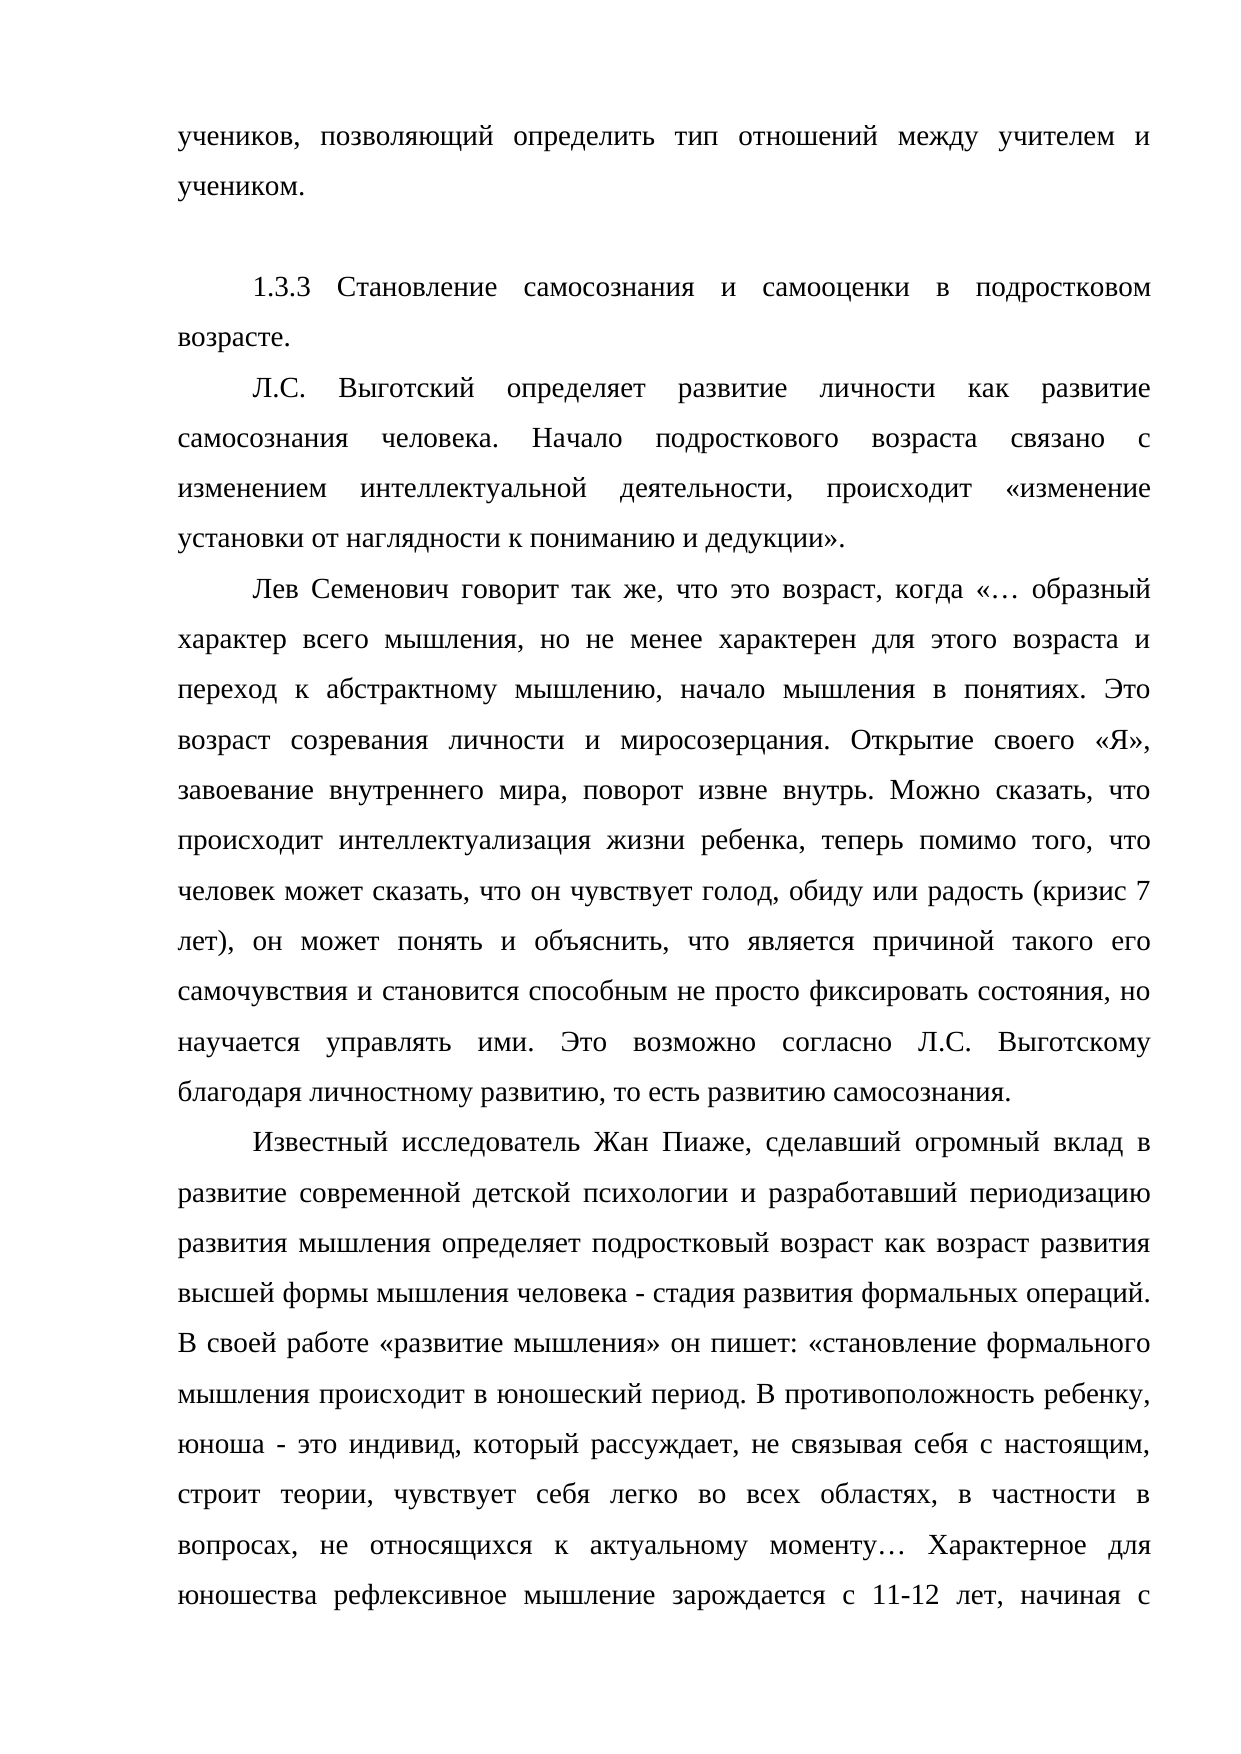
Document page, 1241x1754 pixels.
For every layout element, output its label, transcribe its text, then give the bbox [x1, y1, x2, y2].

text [177, 118, 1152, 202]
text Лев Семенович говорит так же, что это возраст, когда «… образный характер всего мышления, но не менее характерен для этого возраста и переход к абстрактному мышлению, начало мышления в понятиях. Это возраст созревания личности и миросозерцания. Открытие своего «Я», завоевание внутреннего мира, поворот извне внутрь. Можно сказать, что происходит интеллектуализация жизни ребенка, теперь помимо того, что человек может сказать, что он чувствует голод, обиду или радость (кризис 7 лет), он может понять и объяснить, что является причиной такого его самочувствия и становится способным не просто фиксировать состояния, но научается управлять ими. Это возможно согласно Л.С. Выготскому благодаря личностному развитию, то есть развитию самосознания. [177, 571, 1152, 1108]
text Л.С. Выготский определяет развитие личности как развитие самосознания человека. Начало подросткового возраста связано с изменением интеллектуальной деятельности, происходит «изменение установки от наглядности к пониманию и дедукции». [177, 370, 1152, 554]
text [177, 1124, 1152, 1611]
text 1.3.3 Становление самосознания и самооценки в подростковом возрасте. [177, 269, 1152, 353]
